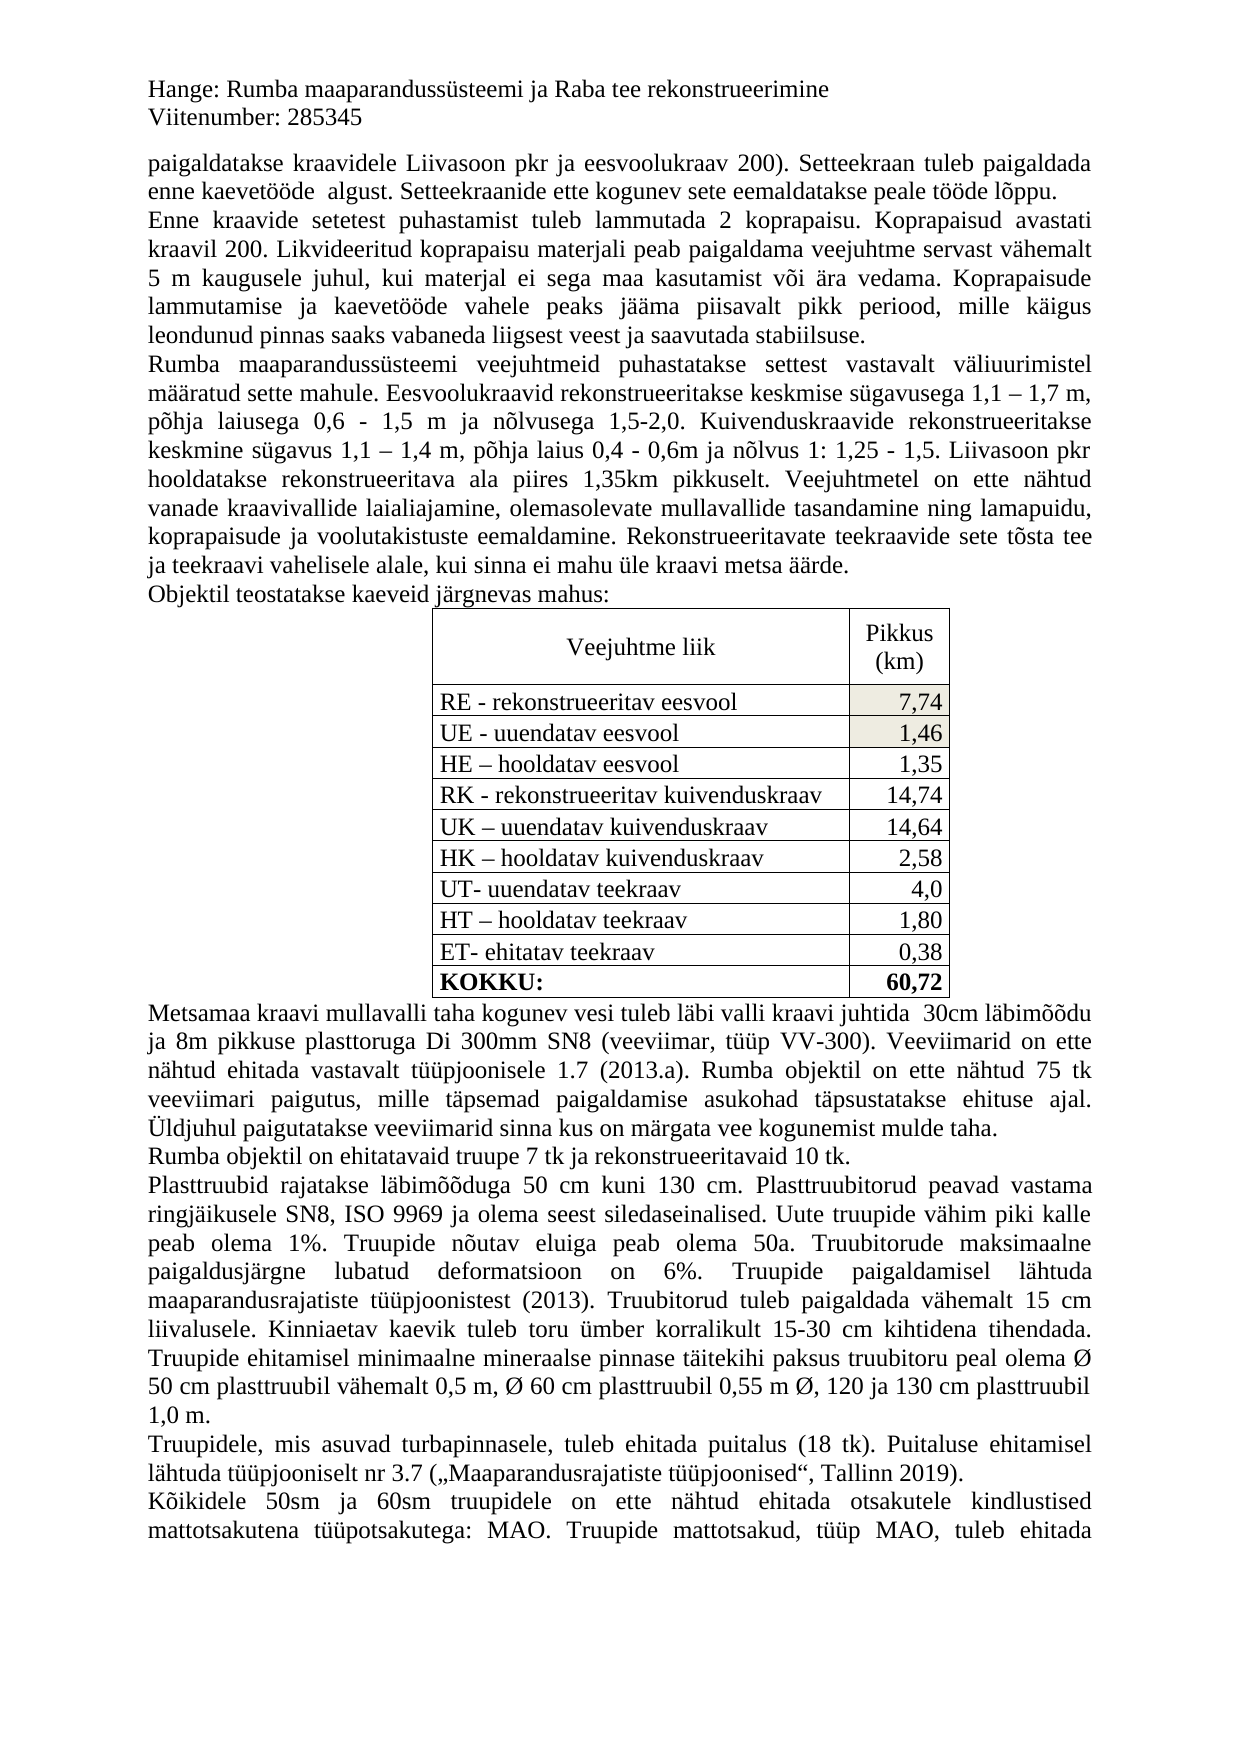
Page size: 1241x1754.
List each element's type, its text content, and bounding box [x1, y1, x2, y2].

table_cell 2,58 [850, 841, 949, 872]
table_cell 14,74 [850, 779, 949, 809]
table_cell HE – hooldatav eesvool [433, 748, 849, 778]
text Rumba objektil on ehitatavaid truupe 7 tk ja rekonstrueeritavaid 10 tk. [148, 1141, 1093, 1170]
table_cell UK – uuendatav kuivenduskraav [433, 810, 849, 840]
table_cell 1,80 [850, 904, 949, 934]
table_cell 0,38 [850, 935, 949, 965]
table_cell 14,64 [850, 810, 949, 840]
text Rumba maaparandussüsteemi veejuhtmeid puhastatakse settest vastavalt väliuurimistel määratud sette mahule. Eesvoolukraavid rekonstrueeritakse keskmise sügavusega 1,1 – 1,7 m, põhja laiusega 0,6 - 1,5 m ja nõlvusega 1,5-2,0. Kuivenduskraavide rekonstrueeritakse keskmine sügavus 1,1 – 1,4 m, põhja laius 0,4 - 0,6m ja nõlvus 1: 1,25 - 1,5. Liivasoon pkr hooldatakse rekonstrueeritava ala piires 1,35km pikkuselt. Veejuhtmetel on ette nähtud vanade kraavivallide laialiajamine, olemasolevate mullavallide tasandamine ning lamapuidu, koprapaisude ja voolutakistuste eemaldamine. Rekonstrueeritavate teekraavide sete tõsta tee ja teekraavi vahelisele alale, kui sinna ei mahu üle kraavi metsa äärde. [148, 349, 1093, 579]
text Metsamaa kraavi mullavalli taha kogunev vesi tuleb läbi valli kraavi juhtida 30cm läbimõõdu ja 8m pikkuse plasttoruga Di 300mm SN8 (veeviimar, tüüp VV-300). Veeviimarid on ette nähtud ehitada vastavalt tüüpjoonisele 1.7 (2013.a). Rumba objektil on ette nähtud 75 tk veeviimari paigutus, mille täpsemad paigaldamise asukohad täpsustatakse ehituse ajal. Üldjuhul paigutatakse veeviimarid sinna kus on märgata vee kogunemist mulde taha. [148, 998, 1093, 1141]
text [148, 148, 1093, 205]
text Objektil teostatakse kaeveid järgnevas mahus: [148, 579, 1093, 608]
table_cell ET- ehitatav teekraav [433, 935, 849, 965]
table_cell KOKKU: [433, 966, 849, 997]
table_cell HT – hooldatav teekraav [433, 904, 849, 934]
table_header Pikkus (km) [850, 609, 949, 684]
table_cell 60,72 [850, 966, 949, 997]
table_header Veejuhtme liik [433, 609, 849, 684]
table_cell UT- uuendatav teekraav [433, 873, 849, 903]
table_cell 4,0 [850, 873, 949, 903]
table_cell 1,35 [850, 748, 949, 778]
table_cell 7,74 [850, 685, 949, 715]
text Plasttruubid rajatakse läbimõõduga 50 cm kuni 130 cm. Plasttruubitorud peavad vastama ringjäikusele SN8, ISO 9969 ja olema seest siledaseinalised. Uute truupide vähim piki kalle peab olema 1%. Truupide nõutav eluiga peab olema 50a. Truubitorude maksimaalne paigaldusjärgne lubatud deformatsioon on 6%. Truupide paigaldamisel lähtuda maaparandusrajatiste tüüpjoonistest (2013). Truubitorud tuleb paigaldada vähemalt 15 cm liivalusele. Kinniaetav kaevik tuleb toru ümber korralikult 15-30 cm kihtidena tihendada. Truupide ehitamisel minimaalne mineraalse pinnase täitekihi paksus truubitoru peal olema Ø 50 cm plasttruubil vähemalt 0,5 m, Ø 60 cm plasttruubil 0,55 m Ø, 120 ja 130 cm plasttruubil 1,0 m. [148, 1170, 1093, 1429]
table_cell RK - rekonstrueeritav kuivenduskraav [433, 779, 849, 809]
table_cell 1,46 [850, 716, 949, 747]
text Truupidele, mis asuvad turbapinnasele, tuleb ehitada puitalus (18 tk). Puitaluse ehitamisel lähtuda tüüpjooniselt nr 3.7 („Maaparandusrajatiste tüüpjoonised“, Tallinn 2019). [148, 1429, 1093, 1486]
table_cell HK – hooldatav kuivenduskraav [433, 841, 849, 872]
text Enne kraavide setetest puhastamist tuleb lammutada 2 koprapaisu. Koprapaisud avastati kraavil 200. Likvideeritud koprapaisu materjali peab paigaldama veejuhtme servast vähemalt 5 m kaugusele juhul, kui materjal ei sega maa kasutamist või ära vedama. Koprapaisude lammutamise ja kaevetööde vahele peaks jääma piisavalt pikk periood, mille käigus leondunud pinnas saaks vabaneda liigsest veest ja saavutada stabiilsuse. [148, 205, 1093, 349]
table_cell UE - uuendatav eesvool [433, 716, 849, 747]
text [148, 1486, 1093, 1544]
table_cell RE - rekonstrueeritav eesvool [433, 685, 849, 715]
